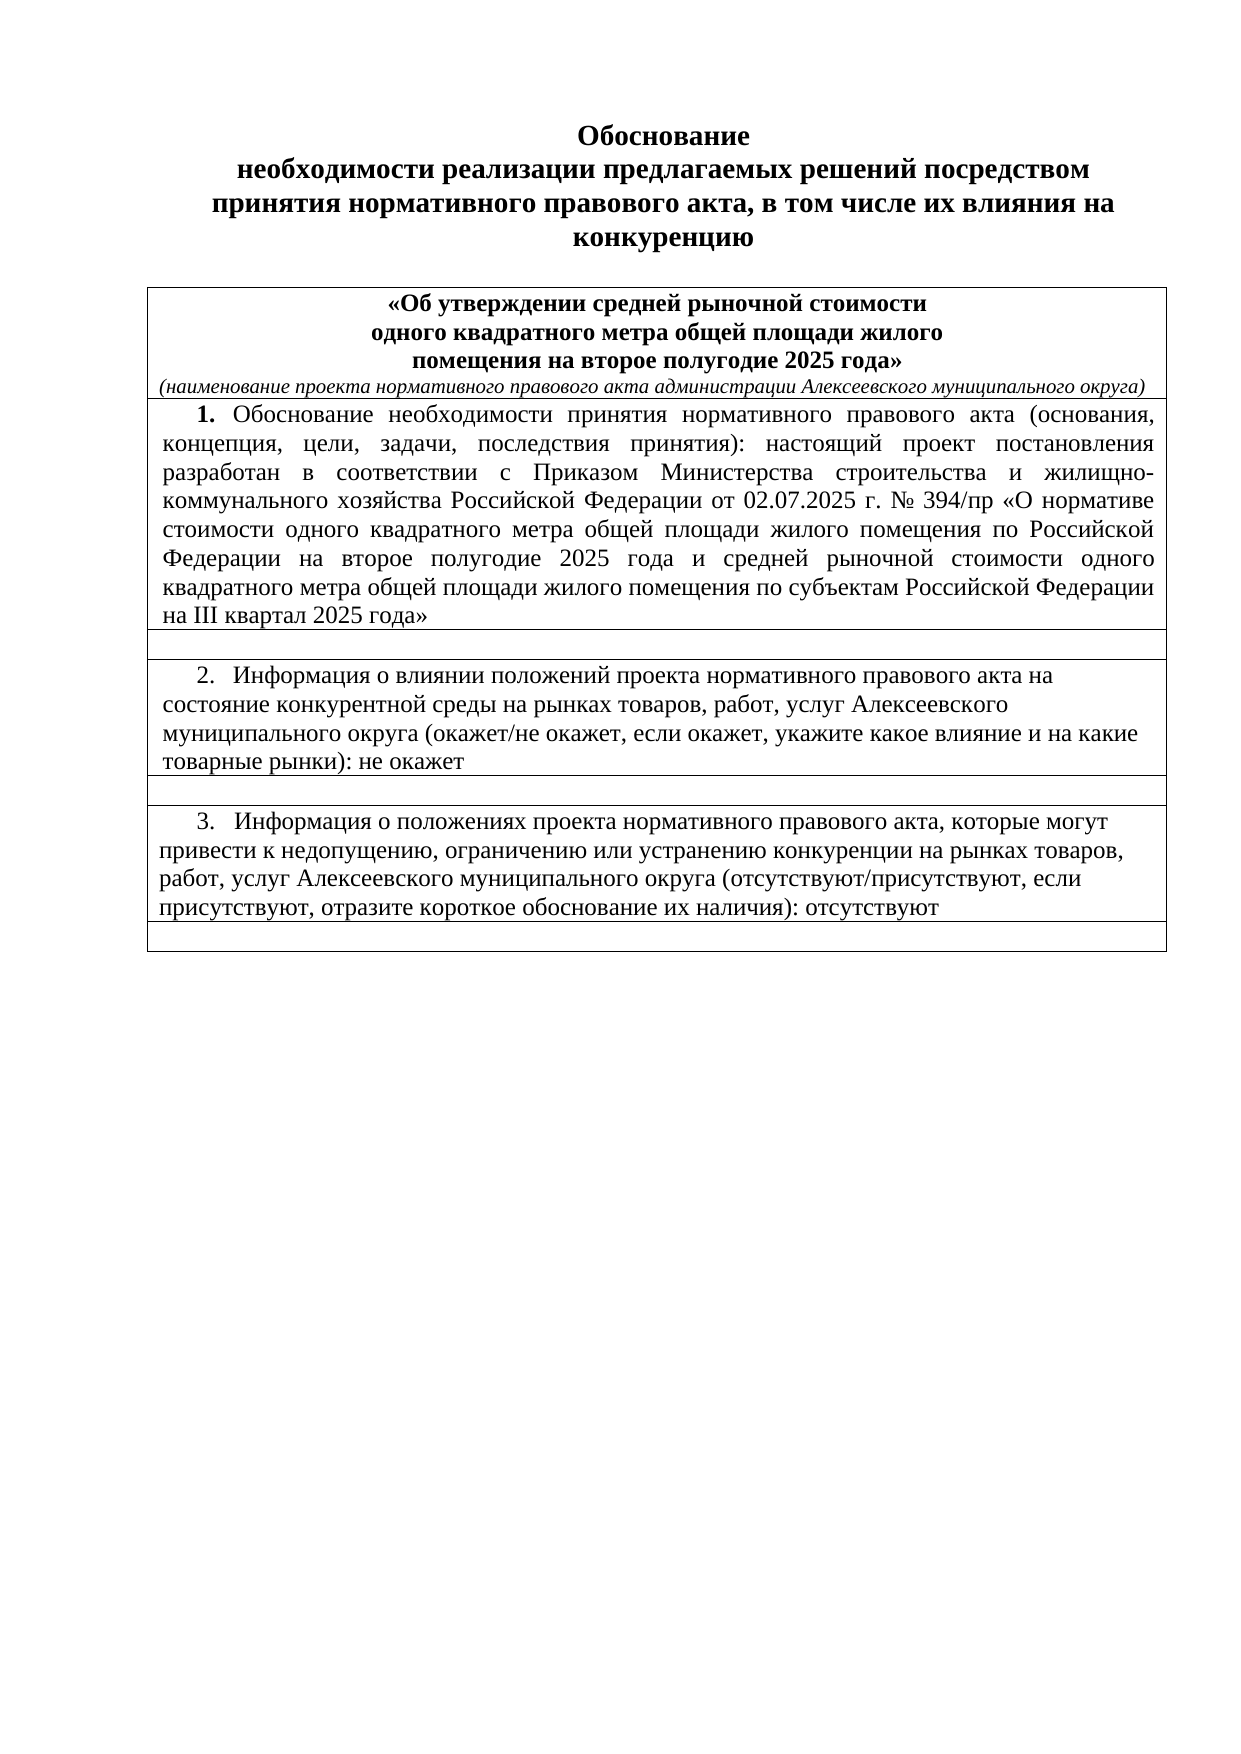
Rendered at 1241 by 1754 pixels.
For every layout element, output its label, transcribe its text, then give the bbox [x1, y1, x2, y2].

table_header «Об утверждении средней рыночной стоимости одного квадратного метра общей площади жилого помещения на второе полугодие 2025 года» (наименование проекта нормативного правового акта администрации Алексеевского муниципального округа) [148, 288, 1166, 398]
text необходимости реализации предлагаемых решений посредством принятия нормативного правового акта, в том числе их влияния на конкуренцию [177, 152, 1149, 253]
table_cell Информация о влиянии положений проекта нормативного правового акта на состояние конкурентной среды на рынках товаров, работ, услуг Алексеевского муниципального округа (окажет/не окажет, если окажет, укажите какое влияние и на какие товарные рынки): не окажет [148, 660, 1166, 775]
table_cell [148, 776, 1166, 805]
text Обоснование [177, 118, 1149, 152]
table_cell Обоснование необходимости принятия нормативного правового акта (основания, концепция, цели, задачи, последствия принятия): настоящий проект постановления разработан в соответствии с Приказом Министерства строительства и жилищно-коммунального хозяйства Российской Федерации от 02.07.2025 г. № 394/пр «О нормативе стоимости одного квадратного метра общей площади жилого помещения по Российской Федерации на второе полугодие 2025 года и средней рыночной стоимости одного квадратного метра общей площади жилого помещения по субъектам Российской Федерации на III квартал 2025 года» [148, 399, 1166, 629]
table_cell [148, 630, 1166, 659]
table_cell [148, 922, 1166, 951]
table_cell Информация о положениях проекта нормативного правового акта, которые могут привести к недопущению, ограничению или устранению конкуренции на рынках товаров, работ, услуг Алексеевского муниципального округа (отсутствуют/присутствуют, если присутствуют, отразите короткое обоснование их наличия): отсутствуют [148, 806, 1166, 921]
